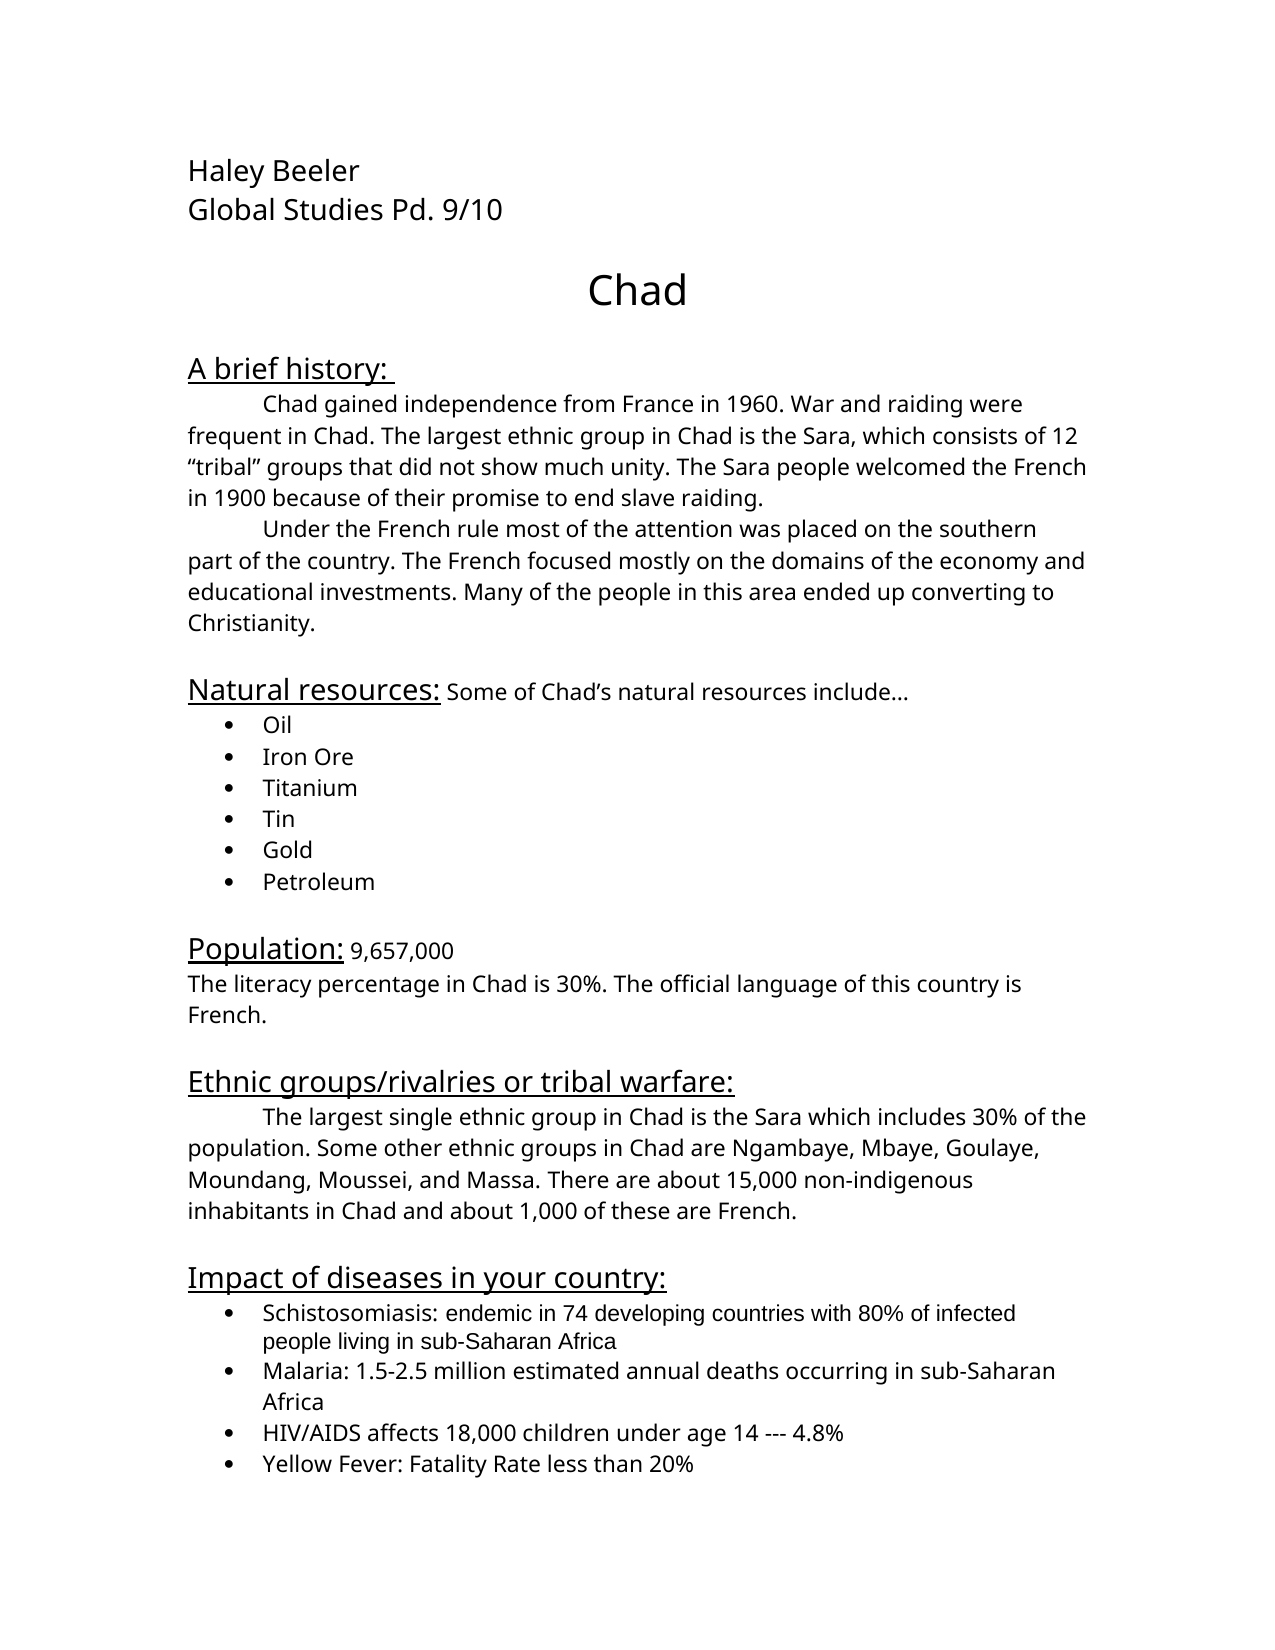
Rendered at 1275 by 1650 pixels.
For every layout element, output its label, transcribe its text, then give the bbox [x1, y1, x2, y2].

text Chad [187, 261, 1087, 317]
list Yellow Fever: Fatality Rate less than 20% [225, 1448, 1087, 1480]
text Global Studies Pd. 9/10 [187, 190, 1087, 229]
list Tin [225, 803, 1087, 834]
text The literacy percentage in Chad is 30%. The official language of this country is French. [187, 968, 1087, 1030]
list Schistosomiasis: endemic in 74 developing countries with 80% of infected people living in sub-Saharan Africa [225, 1297, 1087, 1355]
text Impact of diseases in your country: [187, 1257, 1087, 1297]
list HIV/AIDS affects 18,000 children under age 14 --- 4.8% [225, 1417, 1087, 1448]
list Gold [225, 834, 1087, 866]
text Ethnic groups/rivalries or tribal warfare: [187, 1061, 1087, 1101]
text Haley Beeler [187, 150, 1087, 190]
text The largest single ethnic group in Chad is the Sara which includes 30% of the population. Some other ethnic groups in Chad are Ngambaye, Mbaye, Goulaye, Moundang, Moussei, and Massa. There are about 15,000 non-indigenous inhabitants in Chad and about 1,000 of these are French. [187, 1101, 1087, 1226]
text Population: 9,657,000 [187, 928, 1087, 968]
text Natural resources: Some of Chad’s natural resources include… [187, 669, 1087, 709]
text Under the French rule most of the attention was placed on the southern part of the country. The French focused mostly on the domains of the economy and educational investments. Many of the people in this area ended up converting to Christianity. [187, 513, 1087, 638]
list Malaria: 1.5-2.5 million estimated annual deaths occurring in sub-Saharan Africa [225, 1355, 1087, 1417]
list Titanium [225, 772, 1087, 803]
list Petroleum [225, 866, 1087, 897]
list Oil [225, 709, 1087, 741]
text Chad gained independence from France in 1960. War and raiding were frequent in Chad. The largest ethnic group in Chad is the Sara, which consists of 12 “tribal” groups that did not show much unity. The Sara people welcomed the French in 1900 because of their promise to end slave raiding. [187, 388, 1087, 513]
text A brief history: [187, 349, 1087, 388]
list Iron Ore [225, 741, 1087, 772]
